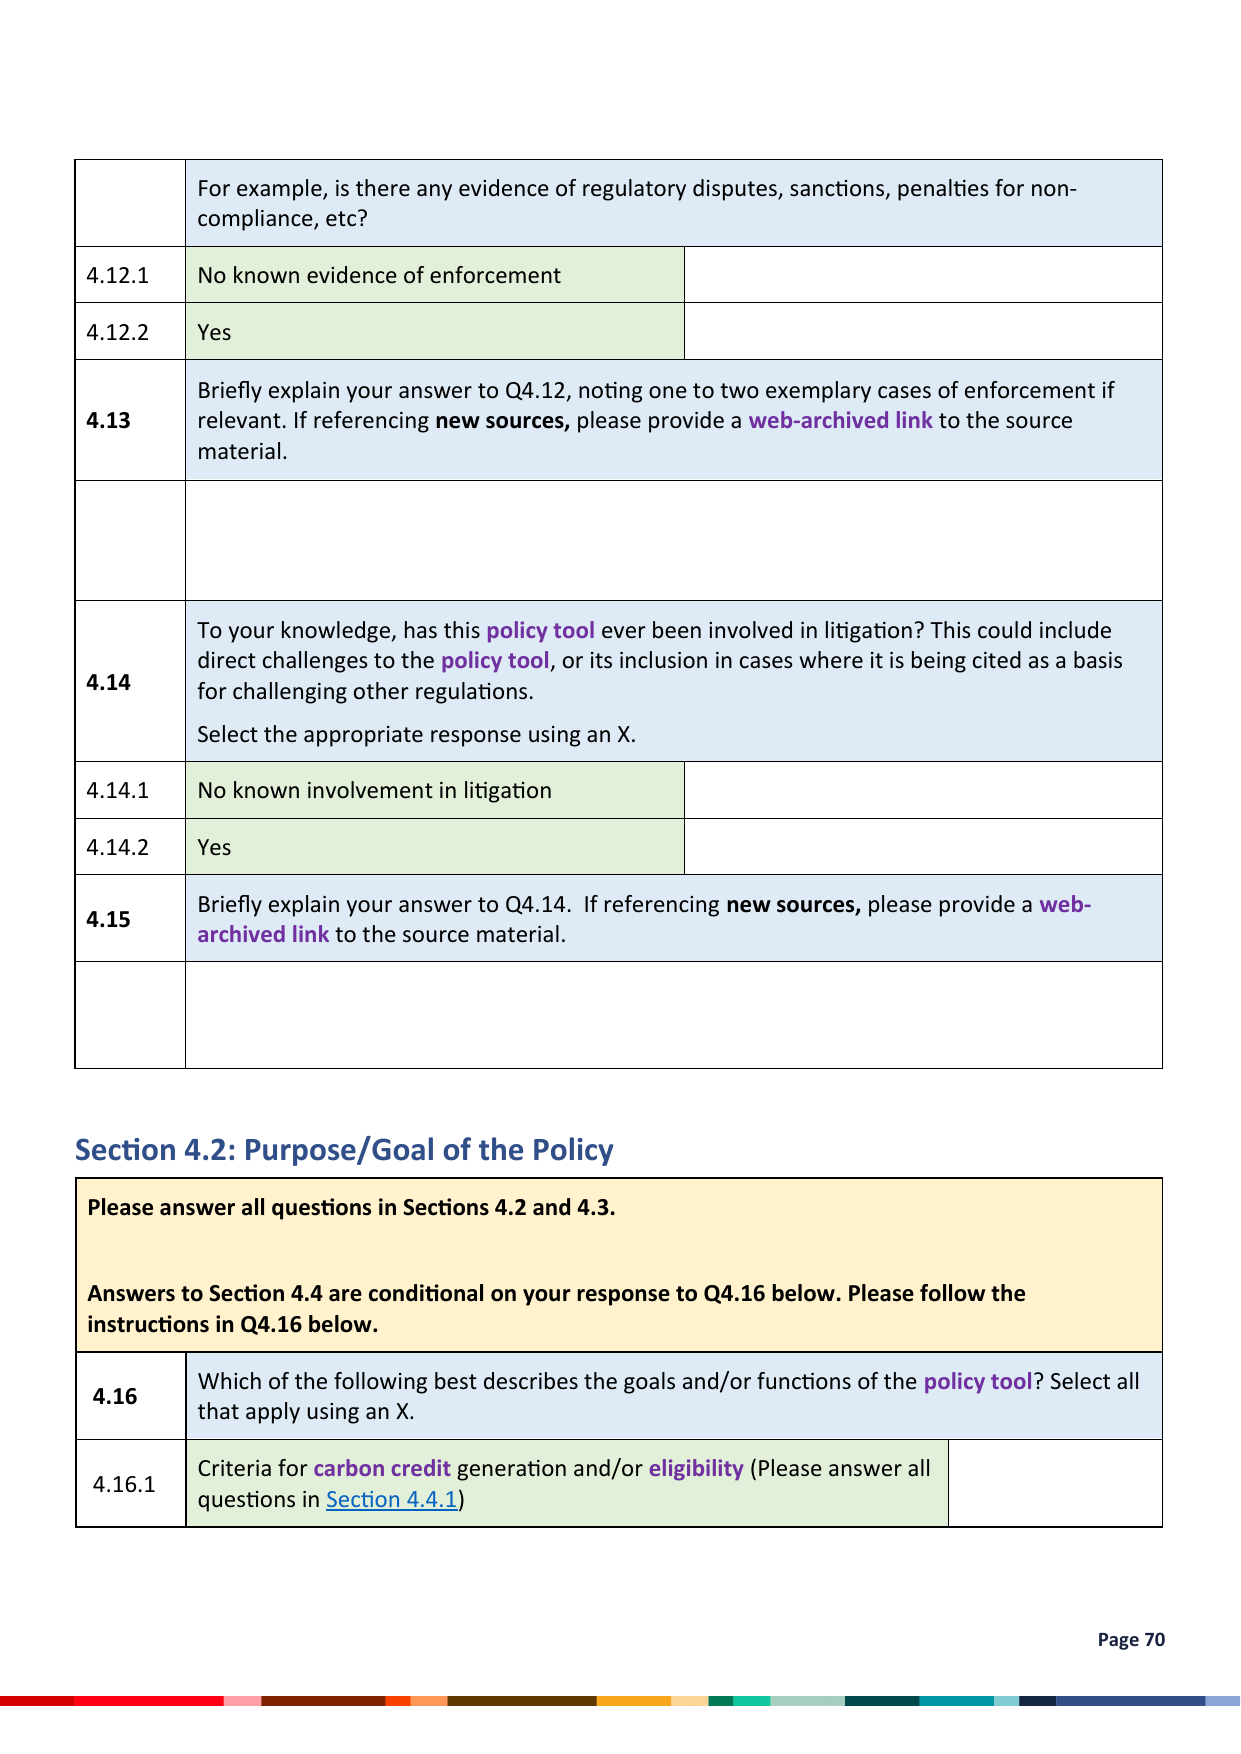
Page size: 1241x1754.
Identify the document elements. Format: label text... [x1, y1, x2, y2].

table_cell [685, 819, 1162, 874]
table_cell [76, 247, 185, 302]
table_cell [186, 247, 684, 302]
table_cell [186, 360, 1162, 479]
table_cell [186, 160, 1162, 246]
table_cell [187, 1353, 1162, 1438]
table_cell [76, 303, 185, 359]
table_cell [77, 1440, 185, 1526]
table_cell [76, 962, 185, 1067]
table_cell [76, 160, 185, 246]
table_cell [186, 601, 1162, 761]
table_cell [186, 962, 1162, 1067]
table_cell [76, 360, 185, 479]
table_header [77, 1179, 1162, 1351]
picture [0, 1696, 1241, 1706]
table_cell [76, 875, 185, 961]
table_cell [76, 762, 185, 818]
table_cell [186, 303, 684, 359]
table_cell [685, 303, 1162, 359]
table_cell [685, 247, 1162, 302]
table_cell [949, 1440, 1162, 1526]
subtitle Section 4.2: Purpose/Goal of the Policy [75, 1128, 1165, 1169]
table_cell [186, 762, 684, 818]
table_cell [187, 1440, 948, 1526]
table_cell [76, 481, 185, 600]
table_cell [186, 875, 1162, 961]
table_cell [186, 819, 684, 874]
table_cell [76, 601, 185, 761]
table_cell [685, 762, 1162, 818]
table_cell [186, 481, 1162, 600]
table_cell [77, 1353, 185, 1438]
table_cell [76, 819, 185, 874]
